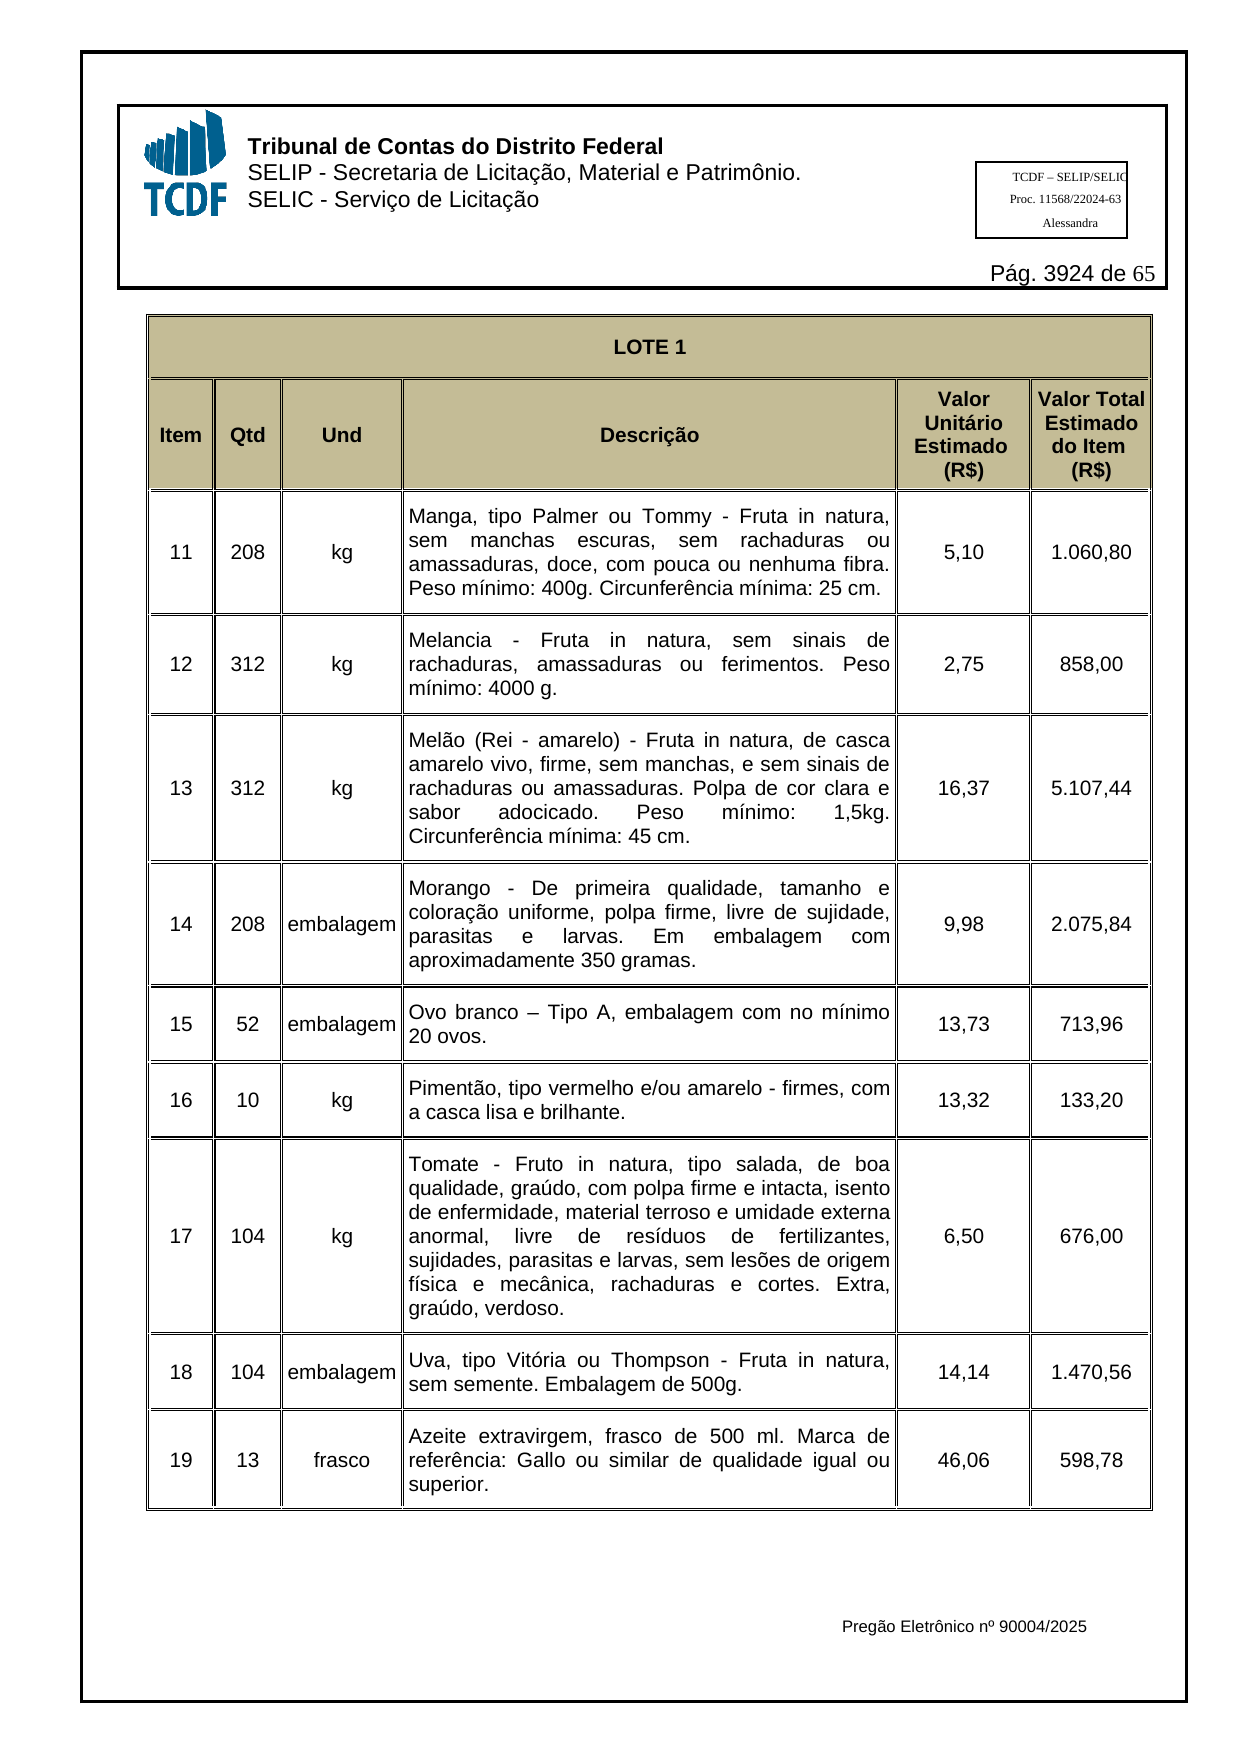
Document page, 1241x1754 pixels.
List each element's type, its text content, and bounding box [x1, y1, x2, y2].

table_header LOTE 1 [149, 317, 1150, 377]
table_cell Ovo branco – Tipo A, embalagem com no mínimo 20 ovos. [404, 988, 895, 1060]
table_cell 104 [216, 1335, 280, 1408]
picture [129, 107, 241, 218]
table_cell Uva, tipo Vitória ou Thompson - Fruta in natura, sem semente. Embalagem de 500g. [404, 1335, 895, 1408]
table_cell 1.470,56 [1031, 1332, 1152, 1408]
table_cell Valor Unitário Estimado (R$) [898, 380, 1029, 488]
table_cell 9,98 [898, 864, 1029, 984]
table_cell 14 [148, 860, 214, 984]
table_cell 10 [216, 1064, 280, 1136]
table_cell kg [283, 616, 401, 712]
table_cell 676,00 [1032, 1136, 1150, 1332]
table_cell 312 [216, 616, 280, 712]
table_cell 17 [149, 1136, 212, 1332]
table_cell 16,37 [898, 716, 1029, 860]
table_cell Tomate - Fruto in natura, tipo salada, de boa qualidade, graúdo, com polpa firme e intacta, isento de enfermidade, material terroso e umidade externa anormal, livre de resíduos de fertilizantes, sujidades, parasitas e larvas, sem lesões de origem física e mecânica, rachaduras e cortes. Extra, graúdo, verdoso. [404, 1140, 895, 1332]
table_cell 5,10 [898, 492, 1029, 612]
table_cell Und [283, 380, 401, 488]
table_cell 858,00 [1032, 613, 1150, 712]
table_cell 46,06 [897, 1408, 1031, 1508]
table_cell Morango - De primeira qualidade, tamanho e coloração uniforme, polpa firme, livre de sujidade, parasitas e larvas. Em embalagem com aproximadamente 350 gramas. [404, 864, 895, 984]
table_cell Melão (Rei - amarelo) - Fruta in natura, de casca amarelo vivo, firme, sem manchas, e sem sinais de rachaduras ou amassaduras. Polpa de cor clara e sabor adocicado. Peso mínimo: 1,5kg. Circunferência mínima: 45 cm. [404, 716, 895, 860]
table_cell Item [148, 377, 214, 488]
table_cell 18 [148, 1332, 214, 1408]
table_cell 2.075,84 [1031, 860, 1152, 984]
table_cell 16 [148, 1060, 214, 1136]
table_cell 12 [149, 613, 212, 712]
table_cell kg [283, 716, 401, 860]
table_cell kg [283, 1064, 401, 1136]
table_cell Pimentão, tipo vermelho e/ou amarelo - firmes, com a casca lisa e brilhante. [404, 1064, 895, 1136]
table_cell frasco [281, 1411, 402, 1508]
table_cell 598,78 [1031, 1408, 1152, 1508]
table_cell embalagem [283, 1335, 401, 1408]
table_cell Qtd [216, 380, 280, 488]
table_cell 208 [216, 492, 280, 612]
table_cell 6,50 [898, 1140, 1029, 1332]
table_cell 13,32 [898, 1064, 1029, 1136]
table_cell kg [283, 492, 401, 612]
table_cell 13 [214, 1411, 281, 1508]
table_cell 208 [216, 864, 280, 984]
table_cell 13,73 [898, 988, 1029, 1060]
table_cell 14,14 [898, 1335, 1029, 1408]
table_cell Descrição [404, 380, 895, 488]
table_cell embalagem [283, 988, 401, 1060]
table_cell embalagem [283, 864, 401, 984]
table_cell 104 [216, 1140, 280, 1332]
table_cell 11 [149, 489, 212, 612]
table_cell 19 [148, 1408, 214, 1508]
table_cell 713,96 [1031, 984, 1152, 1060]
table_cell 1.060,80 [1032, 489, 1150, 612]
table_cell Melancia - Fruta in natura, sem sinais de rachaduras, amassaduras ou ferimentos. Peso mínimo: 4000 g. [404, 616, 895, 712]
table_cell Azeite extravirgem, frasco de 500 ml. Marca de referência: Gallo ou similar de qualidade igual ou superior. [402, 1408, 897, 1508]
table_cell kg [283, 1140, 401, 1332]
table_cell 312 [216, 716, 280, 860]
table_cell 2,75 [898, 616, 1029, 712]
table_cell Manga, tipo Palmer ou Tommy - Fruta in natura, sem manchas escuras, sem rachaduras ou amassaduras, doce, com pouca ou nenhuma fibra. Peso mínimo: 400g. Circunferência mínima: 25 cm. [404, 492, 895, 612]
table_cell Valor Total Estimado do Item (R$) [1031, 377, 1152, 488]
table_cell 52 [216, 988, 280, 1060]
table_cell 5.107,44 [1032, 713, 1150, 860]
table_cell 15 [148, 984, 214, 1060]
table_cell 133,20 [1031, 1060, 1152, 1136]
table_cell 13 [149, 713, 212, 860]
